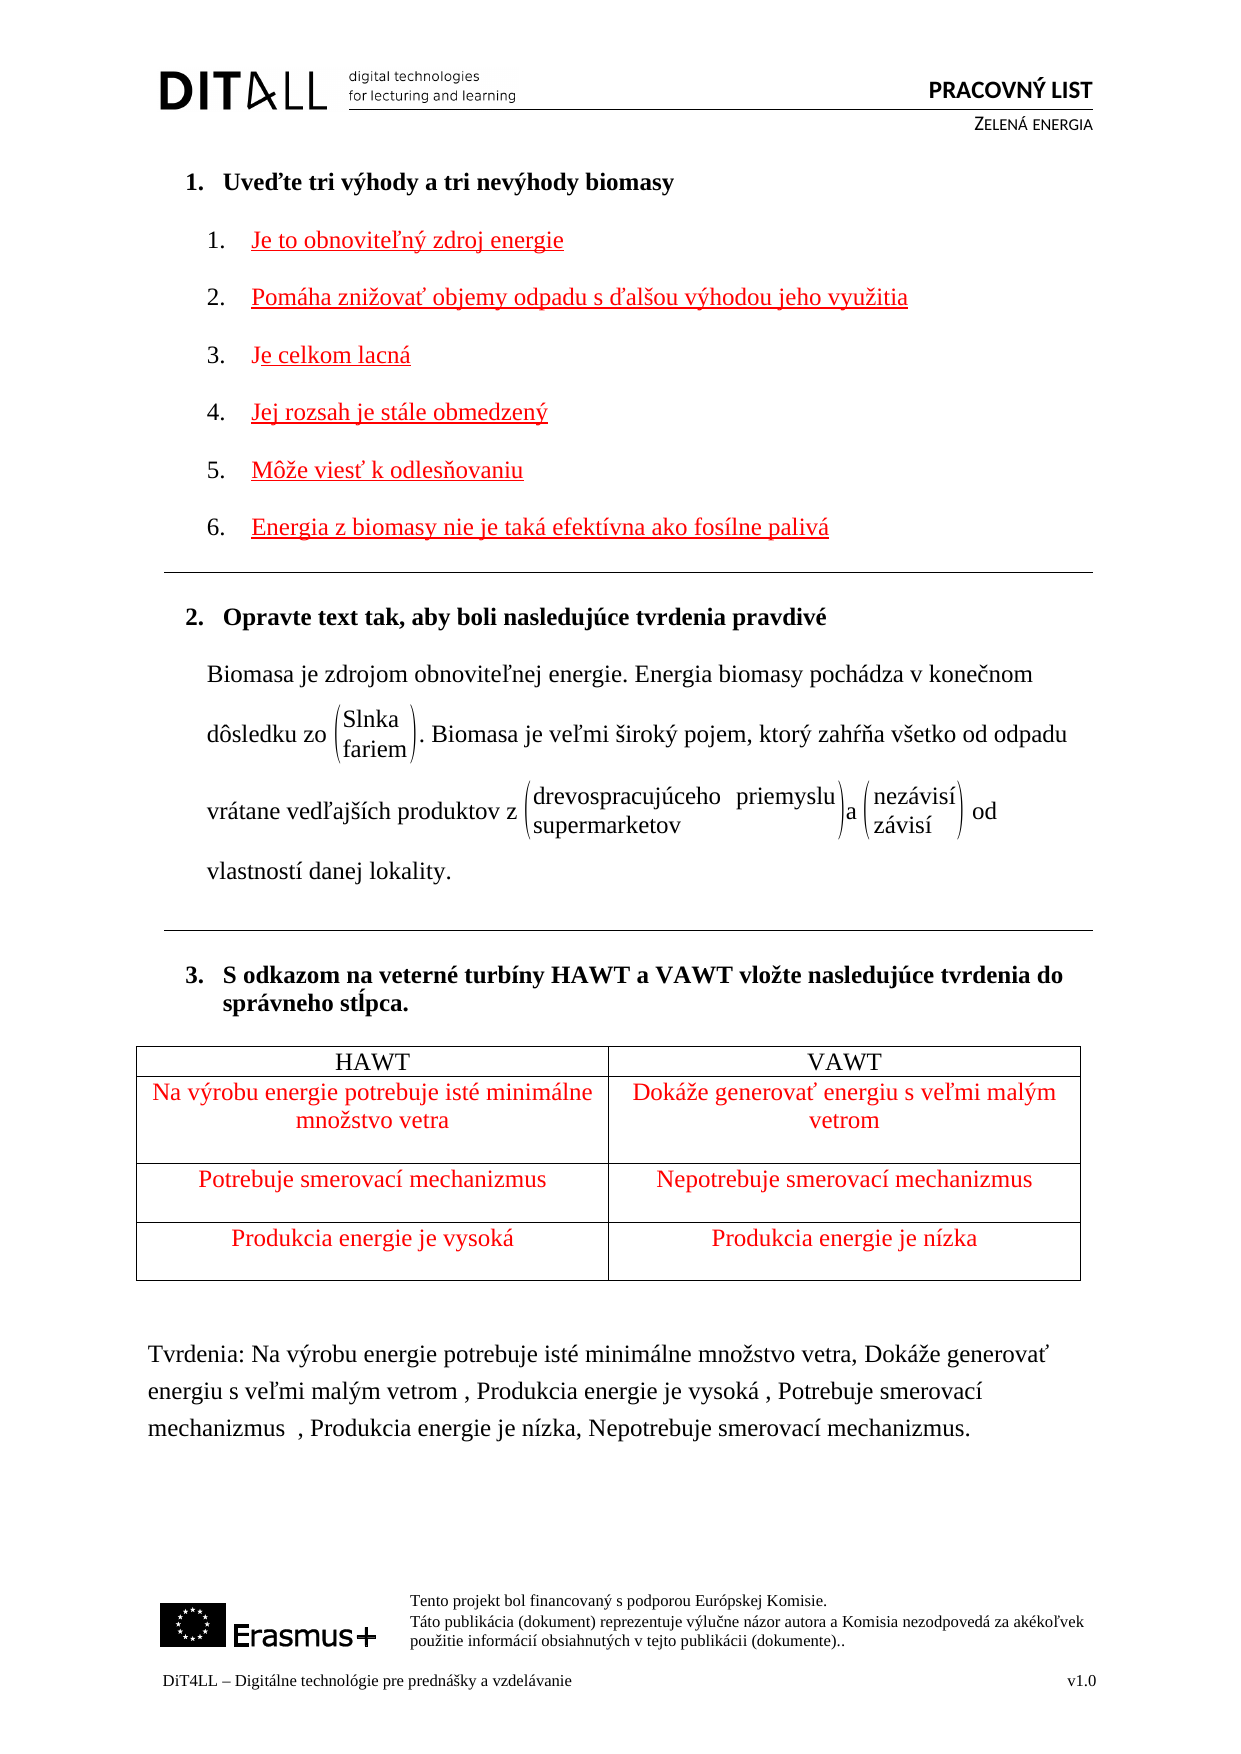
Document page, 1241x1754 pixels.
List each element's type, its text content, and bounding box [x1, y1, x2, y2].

table_header HAWT [137, 1047, 608, 1076]
text S odkazom na veterné turbíny HAWT a VAWT vložte nasledujúce tvrdenia do správneho stĺpca. [185, 960, 1093, 1017]
text 6. Energia z biomasy nie je taká efektívna ako fosílne palivá [207, 512, 1093, 541]
text Opravte text tak, aby boli nasledujúce tvrdenia pravdivé [185, 602, 1093, 631]
table_cell Na výrobu energie potrebuje isté minimálne množstvo vetra [137, 1077, 608, 1163]
text Biomasa je zdrojom obnoviteľnej energie. Energia biomasy pochádza v konečnom dôsledku zo . Biomasa je veľmi široký pojem, ktorý zahŕňa všetko od odpadu vrátane vedľajších produktov z a od vlastností danej lokality. [207, 659, 1093, 885]
picture [157, 67, 519, 112]
table_cell Dokáže generovať energiu s veľmi malým vetrom [609, 1077, 1080, 1163]
table_cell Nepotrebuje smerovací mechanizmus [609, 1164, 1080, 1222]
text 2. Pomáha znižovať objemy odpadu s ďalšou výhodou jeho využitia [207, 282, 1093, 311]
text 3. Je celkom lacná [207, 340, 1093, 369]
table_header VAWT [609, 1047, 1080, 1076]
text Uveďte tri výhody a tri nevýhody biomasy [185, 167, 1093, 196]
table_cell Produkcia energie je nízka [609, 1223, 1080, 1280]
text Tvrdenia: Na výrobu energie potrebuje isté minimálne množstvo vetra, Dokáže generovať energiu s veľmi malým vetrom , Produkcia energie je vysoká , Potrebuje smerovací mechanizmus , Produkcia energie je nízka, Nepotrebuje smerovací mechanizmus. [148, 1339, 1093, 1442]
text 5. Môže viesť k odlesňovaniu [207, 455, 1093, 484]
table_cell Potrebuje smerovací mechanizmus [137, 1164, 608, 1222]
text 1. Je to obnoviteľný zdroj energie [207, 225, 1093, 254]
text 4. Jej rozsah je stále obmedzený [207, 397, 1093, 426]
table_cell Produkcia energie je vysoká [137, 1223, 608, 1280]
